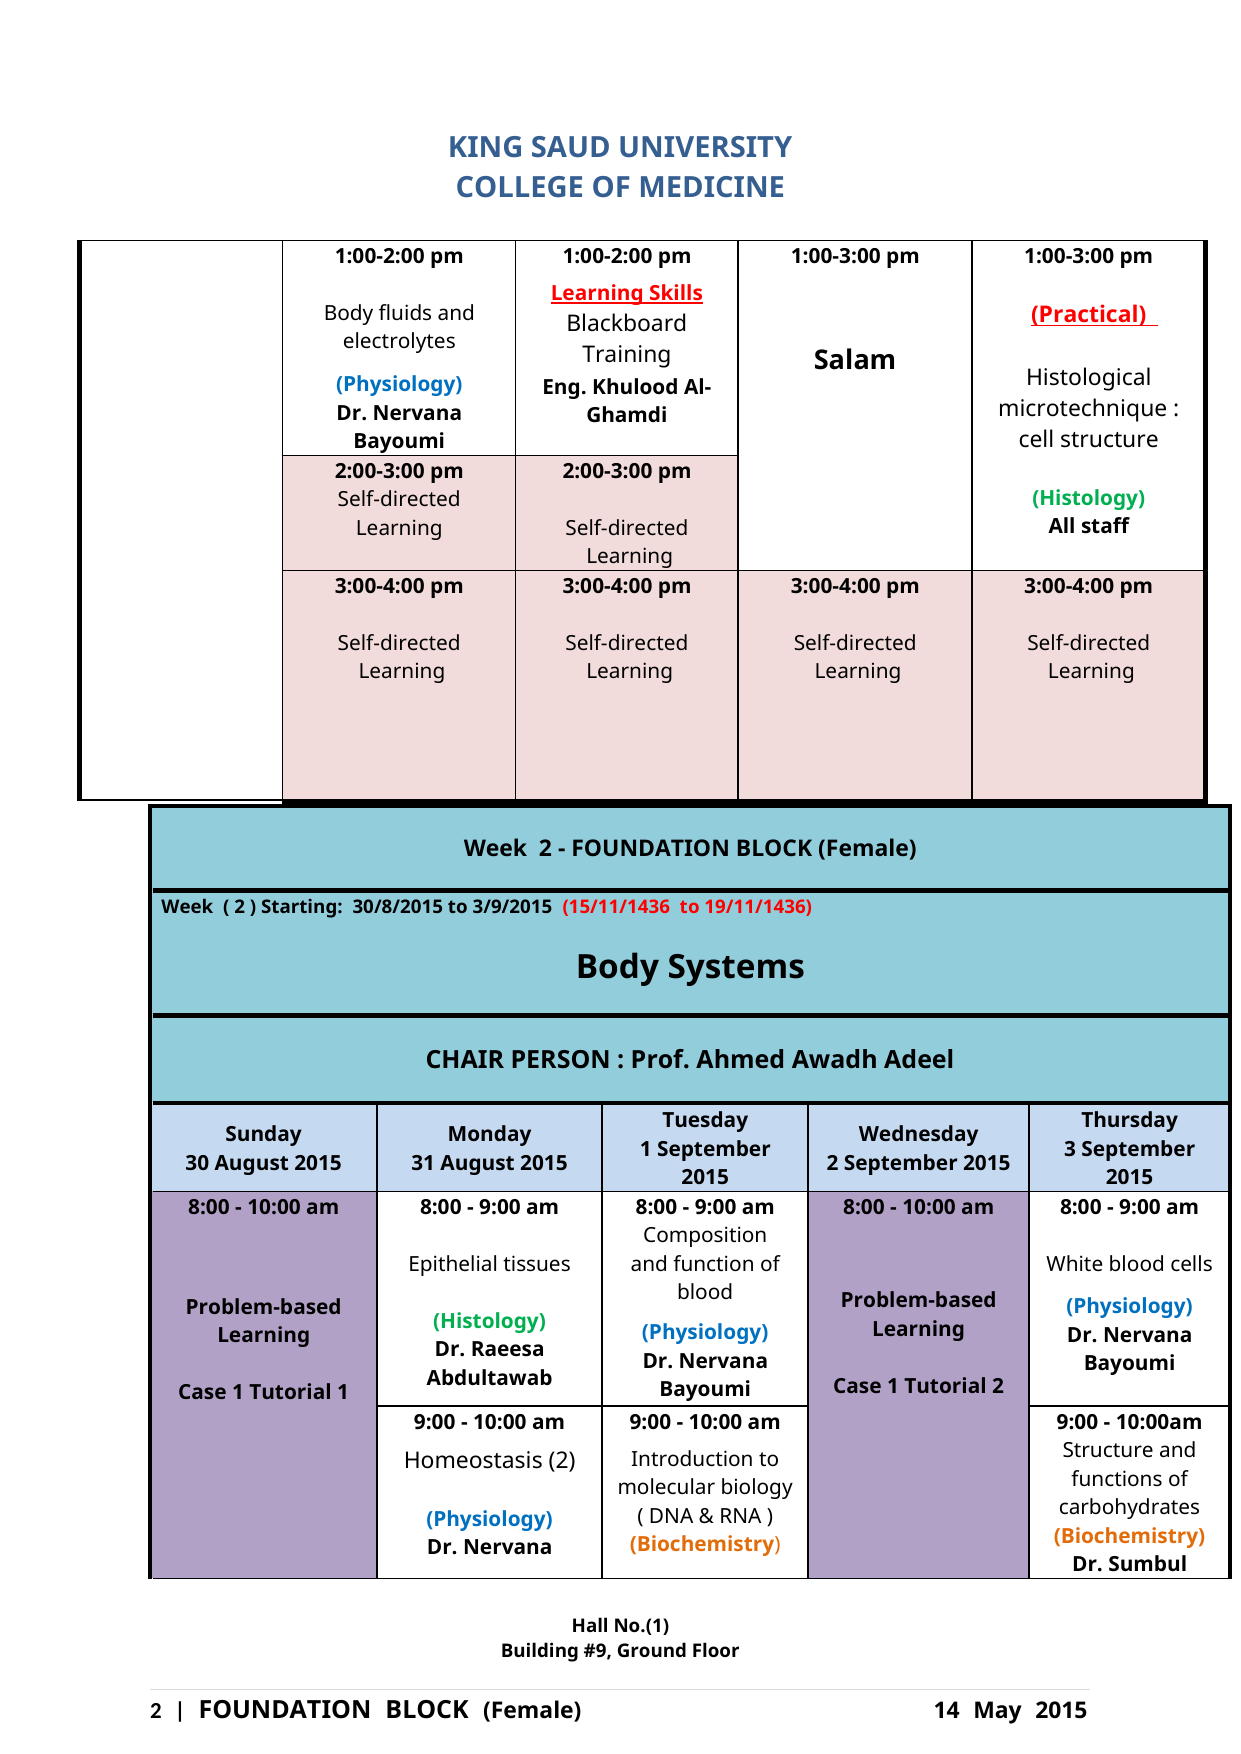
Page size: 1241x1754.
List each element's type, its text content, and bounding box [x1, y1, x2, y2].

table_cell 3:00-4:00 pm Self-directed Learning [739, 571, 971, 799]
table_cell 1:00-3:00 pm (Practical) Histological microtechnique : cell structure (Histology) All staff [973, 241, 1203, 570]
table_cell 1:00-2:00 pm Learning Skills Blackboard Training Eng. Khulood Al-Ghamdi [516, 241, 737, 454]
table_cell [378, 1407, 601, 1578]
table_cell Monday 31 August 2015 [378, 1105, 601, 1191]
table_cell 2:00-3:00 pm Self-directed Learning [516, 456, 737, 570]
table_cell 8:00 - 9:00 am White blood cells (Physiology) Dr. Nervana Bayoumi [1030, 1192, 1228, 1405]
table_cell Week ( 2 ) Starting: 30/8/2015 to 3/9/2015 (15/11/1436 to 19/11/1436) Body Systems [152, 889, 1228, 1013]
table_cell 8:00 - 9:00 am Epithelial tissues (Histology) Dr. Raeesa Abdultawab [378, 1192, 601, 1405]
table_cell 2:00-3:00 pm Self-directed Learning [283, 456, 515, 570]
table_cell 8:00 - 10:00 am Problem-based Learning Case 1 Tutorial 2 [809, 1192, 1028, 1578]
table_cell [603, 1407, 807, 1578]
table_cell Wednesday 2 September 2015 [809, 1105, 1028, 1191]
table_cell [1030, 1407, 1228, 1578]
table_cell 3:00-4:00 pm Self-directed Learning [283, 571, 515, 799]
table_cell Sunday 30 August 2015 [152, 1102, 376, 1191]
table_cell 8:00 - 9:00 am Composition and function of blood (Physiology) Dr. Nervana Bayoumi [603, 1192, 807, 1405]
table_cell Thursday 3 September 2015 [1030, 1105, 1228, 1191]
table_cell 3:00-4:00 pm Self-directed Learning [516, 571, 737, 799]
table_cell Tuesday 1 September 2015 [603, 1105, 807, 1191]
table_cell 8:00 - 10:00 am Problem-based Learning Case 1 Tutorial 1 [152, 1192, 376, 1578]
table_cell CHAIR PERSON : Prof. Ahmed Awadh Adeel [152, 1014, 1228, 1101]
table_cell 1:00-3:00 pm Salam [739, 241, 971, 570]
table_cell 3:00-4:00 pm Self-directed Learning [973, 571, 1203, 799]
table_header Week 2 - FOUNDATION BLOCK (Female) [152, 808, 1228, 888]
table_cell 1:00-2:00 pm Body fluids and electrolytes (Physiology) Dr. Nervana Bayoumi [283, 241, 515, 454]
